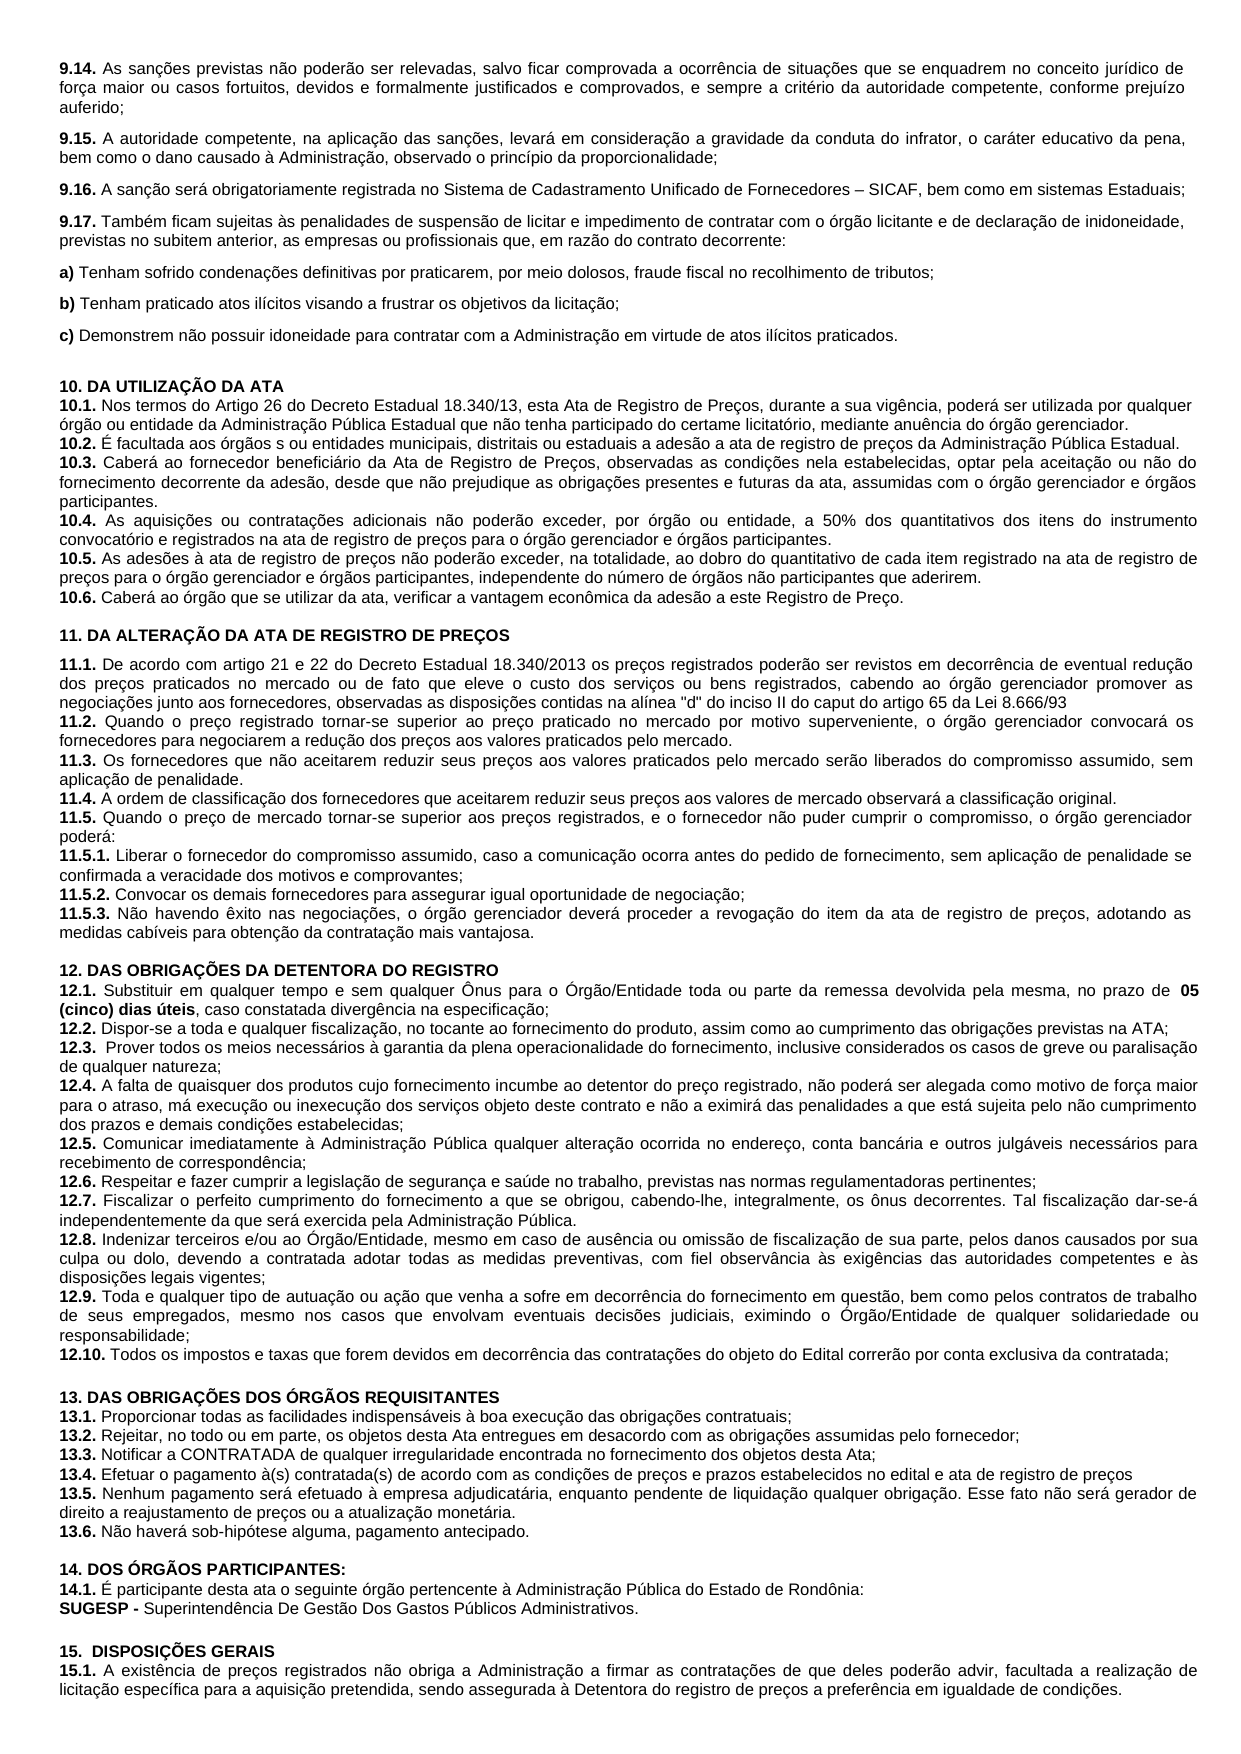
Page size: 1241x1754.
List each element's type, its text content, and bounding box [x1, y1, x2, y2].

text 10.4. As aquisições ou contratações adicionais não poderão exceder, por órgão ou entidade, a 50% dos quantitativos dos itens do instrumento convocatório e registrados na ata de registro de preços para o órgão gerenciador e órgãos participantes. [59, 511, 1199, 549]
text 9.17. Também ficam sujeitas às penalidades de suspensão de licitar e impedimento de contratar com o órgão licitante e de declaração de inidoneidade, previstas no subitem anterior, as empresas ou profissionais que, em razão do contrato decorrente: [59, 212, 1186, 250]
text 13.6. Não haverá sob-hipótese alguma, pagamento antecipado. [59, 1522, 1199, 1541]
text 10.2. É facultada aos órgãos s ou entidades municipais, distritais ou estaduais a adesão a ata de registro de preços da Administração Pública Estadual. [59, 434, 1194, 453]
text 11.5. Quando o preço de mercado tornar-se superior aos preços registrados, e o fornecedor não puder cumprir o compromisso, o órgão gerenciador poderá: [59, 808, 1194, 846]
text 12.10. Todos os impostos e taxas que forem devidos em decorrência das contratações do objeto do Edital correrão por conta exclusiva da contratada; [59, 1344, 1199, 1364]
text 9.16. A sanção será obrigatoriamente registrada no Sistema de Cadastramento Unificado de Fornecedores – SICAF, bem como em sistemas Estaduais; [59, 180, 1186, 199]
text 12.6. Respeitar e fazer cumprir a legislação de segurança e saúde no trabalho, previstas nas normas regulamentadoras pertinentes; [59, 1172, 1199, 1191]
text 15.1. A existência de preços registrados não obriga a Administração a firmar as contratações de que deles poderão advir, facultada a realização de licitação específica para a aquisição pretendida, sendo assegurada à Detentora do registro de preços a preferência em igualdade de condições. [59, 1661, 1199, 1699]
text 14. DOS ÓRGÃOS PARTICIPANTES: [59, 1560, 1194, 1579]
text 10.5. As adesões à ata de registro de preços não poderão exceder, na totalidade, ao dobro do quantitativo de cada item registrado na ata de registro de preços para o órgão gerenciador e órgãos participantes, independente do número de órgãos não participantes que aderirem. [59, 549, 1199, 587]
text b) Tenham praticado atos ilícitos visando a frustrar os objetivos da licitação; [59, 294, 1186, 313]
text 12.3. Prover todos os meios necessários à garantia da plena operacionalidade do fornecimento, inclusive considerados os casos de greve ou paralisação de qualquer natureza; [59, 1038, 1199, 1076]
text 13. DAS OBRIGAÇÕES DOS ÓRGÃOS REQUISITANTES [59, 1388, 1199, 1407]
text 13.4. Efetuar o pagamento à(s) contratada(s) de acordo com as condições de preços e prazos estabelecidos no edital e ata de registro de preços [59, 1464, 1199, 1483]
text 14.1. É participante desta ata o seguinte órgão pertencente à Administração Pública do Estado de Rondônia: [59, 1579, 1194, 1598]
text 12.2. Dispor-se a toda e qualquer fiscalização, no tocante ao fornecimento do produto, assim como ao cumprimento das obrigações previstas na ATA; [59, 1019, 1199, 1038]
text 11. DA ALTERAÇÃO DA ATA DE REGISTRO DE PREÇOS [59, 626, 1199, 645]
text 11.3. Os fornecedores que não aceitarem reduzir seus preços aos valores praticados pelo mercado serão liberados do compromisso assumido, sem aplicação de penalidade. [59, 750, 1194, 789]
text a) Tenham sofrido condenações definitivas por praticarem, por meio dolosos, fraude fiscal no recolhimento de tributos; [59, 262, 1186, 282]
text c) Demonstrem não possuir idoneidade para contratar com a Administração em virtude de atos ilícitos praticados. [59, 326, 1186, 345]
text 11.5.2. Convocar os demais fornecedores para assegurar igual oportunidade de negociação; [59, 884, 1194, 904]
text 11.2. Quando o preço registrado tornar-se superior ao preço praticado no mercado por motivo superveniente, o órgão gerenciador convocará os fornecedores para negociarem a redução dos preços aos valores praticados pelo mercado. [59, 712, 1194, 750]
text 13.3. Notificar a CONTRATADA de qualquer irregularidade encontrada no fornecimento dos objetos desta Ata; [59, 1445, 1199, 1464]
text 12.5. Comunicar imediatamente à Administração Pública qualquer alteração ocorrida no endereço, conta bancária e outros julgáveis necessários para recebimento de correspondência; [59, 1134, 1199, 1172]
text 12.9. Toda e qualquer tipo de autuação ou ação que venha a sofre em decorrência do fornecimento em questão, bem como pelos contratos de trabalho de seus empregados, mesmo nos casos que envolvam eventuais decisões judiciais, eximindo o Órgão/Entidade de qualquer solidariedade ou responsabilidade; [59, 1287, 1199, 1344]
text 13.5. Nenhum pagamento será efetuado à empresa adjudicatária, enquanto pendente de liquidação qualquer obrigação. Esse fato não será gerador de direito a reajustamento de preços ou a atualização monetária. [59, 1483, 1199, 1522]
text 9.14. As sanções previstas não poderão ser relevadas, salvo ficar comprovada a ocorrência de situações que se enquadrem no conceito jurídico de força maior ou casos fortuitos, devidos e formalmente justificados e comprovados, e sempre a critério da autoridade competente, conforme prejuízo auferido; [59, 59, 1186, 117]
text 13.1. Proporcionar todas as facilidades indispensáveis à boa execução das obrigações contratuais; [59, 1407, 1199, 1426]
text 10. DA UTILIZAÇÃO DA ATA [59, 377, 1194, 396]
text 9.15. A autoridade competente, na aplicação das sanções, levará em consideração a gravidade da conduta do infrator, o caráter educativo da pena, bem como o dano causado à Administração, observado o princípio da proporcionalidade; [59, 129, 1186, 167]
text 11.5.1. Liberar o fornecedor do compromisso assumido, caso a comunicação ocorra antes do pedido de fornecimento, sem aplicação de penalidade se confirmada a veracidade dos motivos e comprovantes; [59, 846, 1194, 884]
text 11.5.3. Não havendo êxito nas negociações, o órgão gerenciador deverá proceder a revogação do item da ata de registro de preços, adotando as medidas cabíveis para obtenção da contratação mais vantajosa. [59, 904, 1194, 942]
text 12.1. Substituir em qualquer tempo e sem qualquer Ônus para o Órgão/Entidade toda ou parte da remessa devolvida pela mesma, no prazo de 05 (cinco) dias úteis, caso constatada divergência na especificação; [59, 980, 1199, 1019]
text 12.7. Fiscalizar o perfeito cumprimento do fornecimento a que se obrigou, cabendo-lhe, integralmente, os ônus decorrentes. Tal fiscalização dar-se-á independentemente da que será exercida pela Administração Pública. [59, 1191, 1199, 1229]
text 12. DAS OBRIGAÇÕES DA DETENTORA DO REGISTRO [59, 961, 1199, 980]
text 10.3. Caberá ao fornecedor beneficiário da Ata de Registro de Preços, observadas as condições nela estabelecidas, optar pela aceitação ou não do fornecimento decorrente da adesão, desde que não prejudique as obrigações presentes e futuras da ata, assumidas com o órgão gerenciador e órgãos participantes. [59, 453, 1199, 511]
text SUGESP - Superintendência De Gestão Dos Gastos Públicos Administrativos. [59, 1598, 1199, 1618]
text 13.2. Rejeitar, no todo ou em parte, os objetos desta Ata entregues em desacordo com as obrigações assumidas pelo fornecedor; [59, 1426, 1199, 1445]
text 10.1. Nos termos do Artigo 26 do Decreto Estadual 18.340/13, esta Ata de Registro de Preços, durante a sua vigência, poderá ser utilizada por qualquer órgão ou entidade da Administração Pública Estadual que não tenha participado do certame licitatório, mediante anuência do órgão gerenciador. [59, 396, 1194, 434]
text 10.6. Caberá ao órgão que se utilizar da ata, verificar a vantagem econômica da adesão a este Registro de Preço. [59, 587, 1199, 607]
text 12.8. Indenizar terceiros e/ou ao Órgão/Entidade, mesmo em caso de ausência ou omissão de fiscalização de sua parte, pelos danos causados por sua culpa ou dolo, devendo a contratada adotar todas as medidas preventivas, com fiel observância às exigências das autoridades competentes e às disposições legais vigentes; [59, 1229, 1199, 1287]
text 11.1. De acordo com artigo 21 e 22 do Decreto Estadual 18.340/2013 os preços registrados poderão ser revistos em decorrência de eventual redução dos preços praticados no mercado ou de fato que eleve o custo dos serviços ou bens registrados, cabendo ao órgão gerenciador promover as negociações junto aos fornecedores, observadas as disposições contidas na alínea "d" do inciso II do caput do artigo 65 da Lei 8.666/93 [59, 654, 1194, 712]
text 12.4. A falta de quaisquer dos produtos cujo fornecimento incumbe ao detentor do preço registrado, não poderá ser alegada como motivo de força maior para o atraso, má execução ou inexecução dos serviços objeto deste contrato e não a eximirá das penalidades a que está sujeita pelo não cumprimento dos prazos e demais condições estabelecidas; [59, 1076, 1199, 1134]
text 15. DISPOSIÇÕES GERAIS [59, 1642, 1199, 1661]
text 11.4. A ordem de classificação dos fornecedores que aceitarem reduzir seus preços aos valores de mercado observará a classificação original. [59, 789, 1194, 808]
